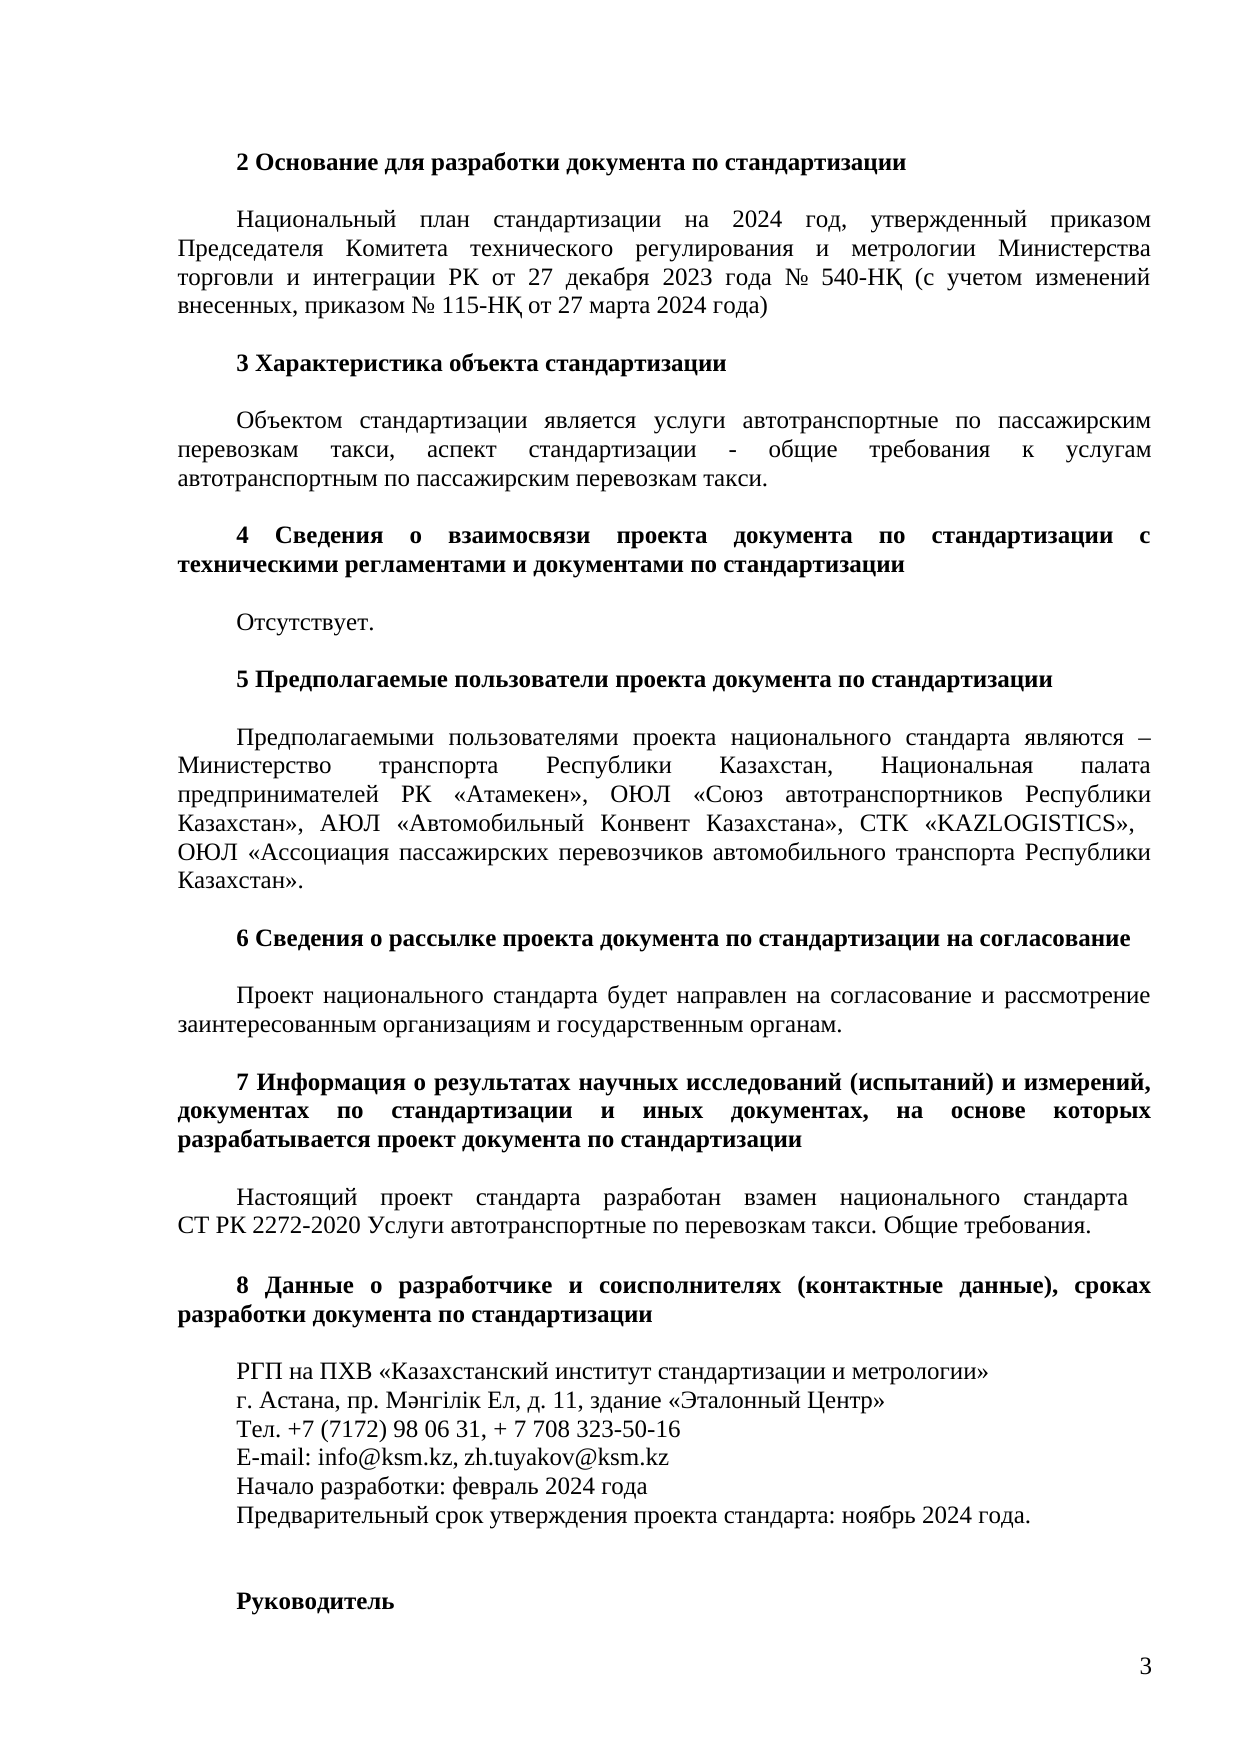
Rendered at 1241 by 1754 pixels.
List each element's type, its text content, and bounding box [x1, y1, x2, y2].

text РГП на ПХВ «Казахстанский институт стандартизации и метрологии» [177, 1356, 1152, 1385]
text Тел. +7 (7172) 98 06 31, + 7 708 323-50-16 [177, 1414, 1152, 1442]
text г. Астана, пр. Мәнгілік Ел, д. 11, здание «Эталонный Центр» [177, 1385, 1152, 1414]
text 8 Данные о разработчике и соисполнителях (контактные данные), сроках разработки документа по стандартизации [177, 1270, 1152, 1327]
text 7 Информация о результатах научных исследований (испытаний) и измерений, документах по стандартизации и иных документах, на основе которых разрабатывается проект документа по стандартизации [177, 1067, 1152, 1153]
text Национальный план стандартизации на 2024 год, утвержденный приказом Председателя Комитета технического регулирования и метрологии Министерства торговли и интеграции РК от 27 декабря 2023 года № 540-НҚ (с учетом изменений внесенных, приказом № 115-НҚ от 27 марта 2024 года) [177, 204, 1152, 319]
text Начало разработки: февраль 2024 года [177, 1471, 1152, 1500]
text 3 Характеристика объекта стандартизации [177, 348, 1152, 377]
text Руководитель [177, 1586, 1152, 1615]
text Е-mail: info@ksm.kz, zh.tuyakov@ksm.kz [177, 1442, 1152, 1471]
text Объектом стандартизации является услуги автотранспортные по пассажирским перевозкам такси, аспект стандартизации - общие требования к услугам автотранспортным по пассажирским перевозкам такси. [177, 406, 1152, 492]
text 4 Сведения о взаимосвязи проекта документа по стандартизации с техническими регламентами и документами по стандартизации [177, 521, 1152, 578]
text Предполагаемыми пользователями проекта национального стандарта являются – Министерство транспорта Республики Казахстан, Национальная палата предпринимателей РК «Атамекен», ОЮЛ «Союз автотранспортников Республики Казахстан», АЮЛ «Автомобильный Конвент Казахстана», СТК «KAZLOGISTICS», ОЮЛ «Ассоциация пассажирских перевозчиков автомобильного транспорта Республики Казахстан». [177, 722, 1152, 894]
text Предварительный срок утверждения проекта стандарта: ноябрь 2024 года. [177, 1500, 1152, 1529]
text 6 Сведения о рассылке проекта документа по стандартизации на согласование [177, 923, 1152, 952]
text Проект национального стандарта будет направлен на согласование и рассмотрение заинтересованным организациям и государственным органам. [177, 981, 1152, 1038]
text 5 Предполагаемые пользователи проекта документа по стандартизации [177, 664, 1152, 693]
text Отсутствует. [177, 607, 1152, 636]
text Настоящий проект стандарта разработан взамен национального стандарта СТ РК 2272-2020 Услуги автотранспортные по перевозкам такси. Общие требования. [177, 1182, 1152, 1239]
text 2 Основание для разработки документа по стандартизации [177, 147, 1152, 176]
